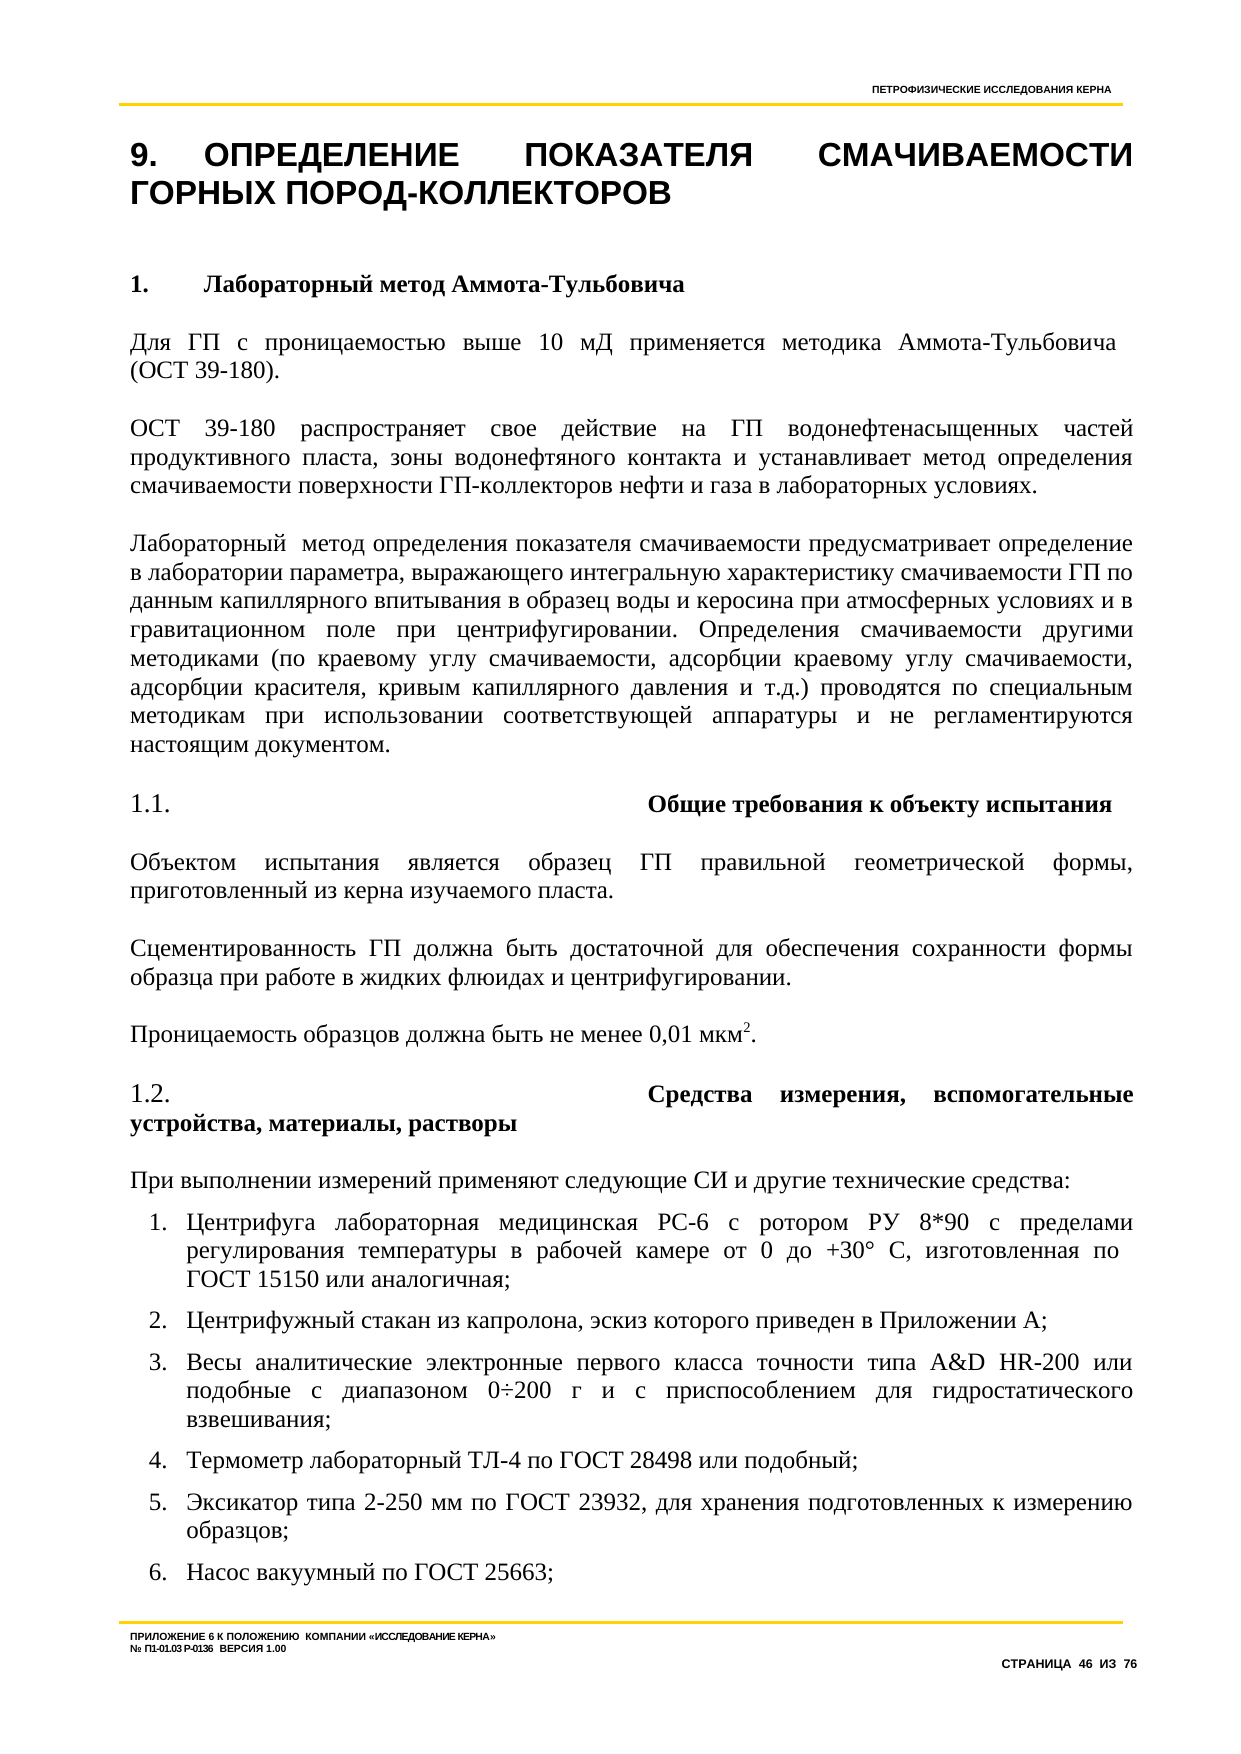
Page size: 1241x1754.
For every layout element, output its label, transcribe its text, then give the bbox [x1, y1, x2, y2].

list Центрифужный стакан из капролона, эскиз которого приведен в Приложении А; [149, 1305, 1134, 1334]
list Термометр лабораторный ТЛ-4 по ГОСТ 28498 или подобный; [149, 1445, 1134, 1474]
list Общие требования к объекту испытания [130, 787, 1134, 818]
list Средства измерения, вспомогательные устройства, материалы, растворы [130, 1077, 1134, 1137]
text При выполнении измерений применяют следующие СИ и другие технические средства: [130, 1165, 1134, 1194]
text ОСТ 39-180 распространяет свое действие на ГП водонефтенасыщенных частей продуктивного пласта, зоны водонефтяного контакта и устанавливает метод определения смачиваемости поверхности ГП-коллекторов нефти и газа в лабораторных условиях. [130, 413, 1134, 499]
list Насос вакуумный по ГОСТ 25663; [149, 1557, 1134, 1585]
list Весы аналитические электронные первого класса точности типа А&D HR-200 или подобные с диапазоном 0÷200 г и с приспособлением для гидростатического взвешивания; [149, 1347, 1134, 1433]
text Для ГП с проницаемостью выше 10 мД применяется методика Аммота-Тульбовича (ОСТ 39-180). [130, 327, 1134, 384]
list Центрифуга лабораторная медицинская РС-6 с ротором РУ 8*90 с пределами регулирования температуры в рабочей камере от 0 до +30° С, изготовленная по ГОСТ 15150 или аналогичная; [149, 1207, 1134, 1293]
text Проницаемость образцов должна быть не менее 0,01 мкм2. [130, 1019, 1134, 1048]
list Лабораторный метод Аммота-Тульбовича [130, 269, 1134, 298]
text Объектом испытания является образец ГП правильной геометрической формы, приготовленный из керна изучаемого пласта. [130, 847, 1134, 904]
list ОПРЕДЕЛЕНИЕ ПОКАЗАТЕЛЯ СМАЧИВАЕМОСТИ ГОРНЫХ ПОРОД-КОЛЛЕКТОРОВ [130, 135, 1134, 212]
text Сцементированность ГП должна быть достаточной для обеспечения сохранности формы образца при работе в жидких флюидах и центрифугировании. [130, 933, 1134, 991]
text Лабораторный метод определения показателя смачиваемости предусматривает определение в лаборатории параметра, выражающего интегральную характеристику смачиваемости ГП по данным капиллярного впитывания в образец воды и керосина при атмосферных условиях и в гравитационном поле при центрифугировании. Определения смачиваемости другими методиками (по краевому углу смачиваемости, адсорбции краевому углу смачиваемости, адсорбции красителя, кривым капиллярного давления и т.д.) проводятся по специальным методикам при использовании соответствующей аппаратуры и не регламентируются настоящим документом. [130, 528, 1134, 758]
list Эксикатор типа 2-250 мм по ГОСТ 23932, для хранения подготовленных к измерению образцов; [149, 1487, 1134, 1544]
